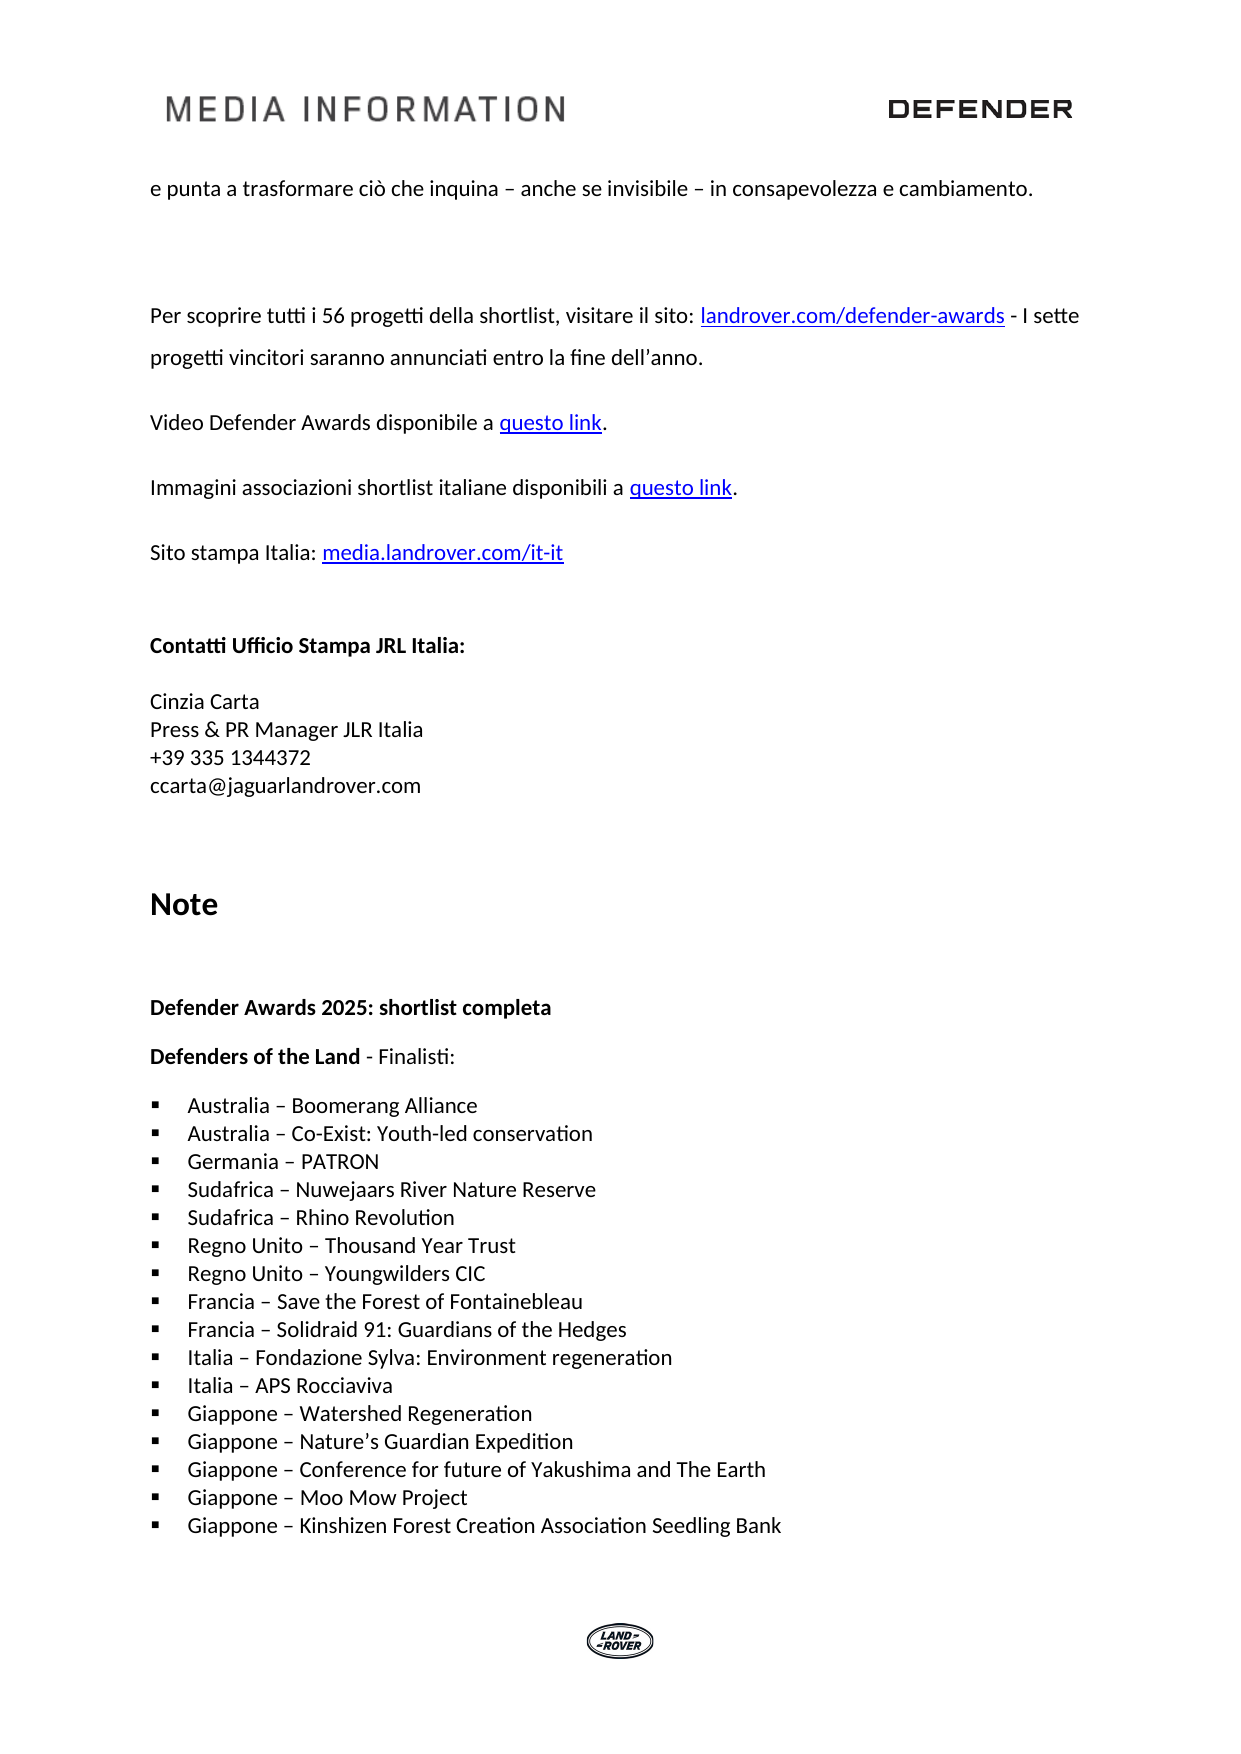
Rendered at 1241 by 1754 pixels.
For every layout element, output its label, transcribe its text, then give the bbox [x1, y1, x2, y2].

list Giappone – Conference for future of Yakushima and The Earth [150, 1455, 1090, 1483]
text Per scoprire tutti i 56 progetti della shortlist, visitare il sito: landrover.com/defender-awards - I sette progetti vincitori saranno annunciati entro la fine dell’anno. [150, 301, 1090, 371]
list Australia – Boomerang Alliance [150, 1091, 1090, 1119]
picture [889, 100, 1073, 118]
picture [586, 1623, 654, 1659]
list Germania – PATRON [150, 1147, 1090, 1175]
list Giappone – Kinshizen Forest Creation Association Seedling Bank [150, 1511, 1090, 1539]
text +39 335 1344372 [150, 743, 1090, 771]
text Immagini associazioni shortlist italiane disponibili a questo link. [150, 473, 1090, 501]
text Defenders of the Land - Finalisti: [150, 1042, 1090, 1070]
text Note [150, 883, 1090, 924]
text Press & PR Manager JLR Italia [150, 715, 1090, 743]
list Sudafrica – Rhino Revolution [150, 1203, 1090, 1231]
list Italia – Fondazione Sylva: Environment regeneration [150, 1343, 1090, 1371]
list Giappone – Watershed Regeneration [150, 1399, 1090, 1427]
list Giappone – Nature’s Guardian Expedition [150, 1427, 1090, 1455]
text Sito stampa Italia: media.landrover.com/it-it [150, 538, 1090, 566]
list Australia – Co-Exist: Youth-led conservation [150, 1119, 1090, 1147]
text Contatti Ufficio Stampa JRL Italia: [150, 631, 1090, 659]
list Italia – APS Rocciaviva [150, 1371, 1090, 1399]
list Francia – Save the Forest of Fontainebleau [150, 1287, 1090, 1315]
text Defender Awards 2025: shortlist completa [150, 993, 1090, 1021]
list Regno Unito – Youngwilders CIC [150, 1259, 1090, 1287]
list Sudafrica – Nuwejaars River Nature Reserve [150, 1175, 1090, 1203]
list Regno Unito – Thousand Year Trust [150, 1231, 1090, 1259]
list Francia – Solidraid 91: Guardians of the Hedges [150, 1315, 1090, 1343]
picture [150, 75, 586, 154]
text ccarta@jaguarlandrover.com [150, 771, 1090, 799]
text Video Defender Awards disponibile a questo link. [150, 408, 1090, 436]
list Giappone – Moo Mow Project [150, 1483, 1090, 1511]
text Cinzia Carta [150, 687, 1090, 715]
